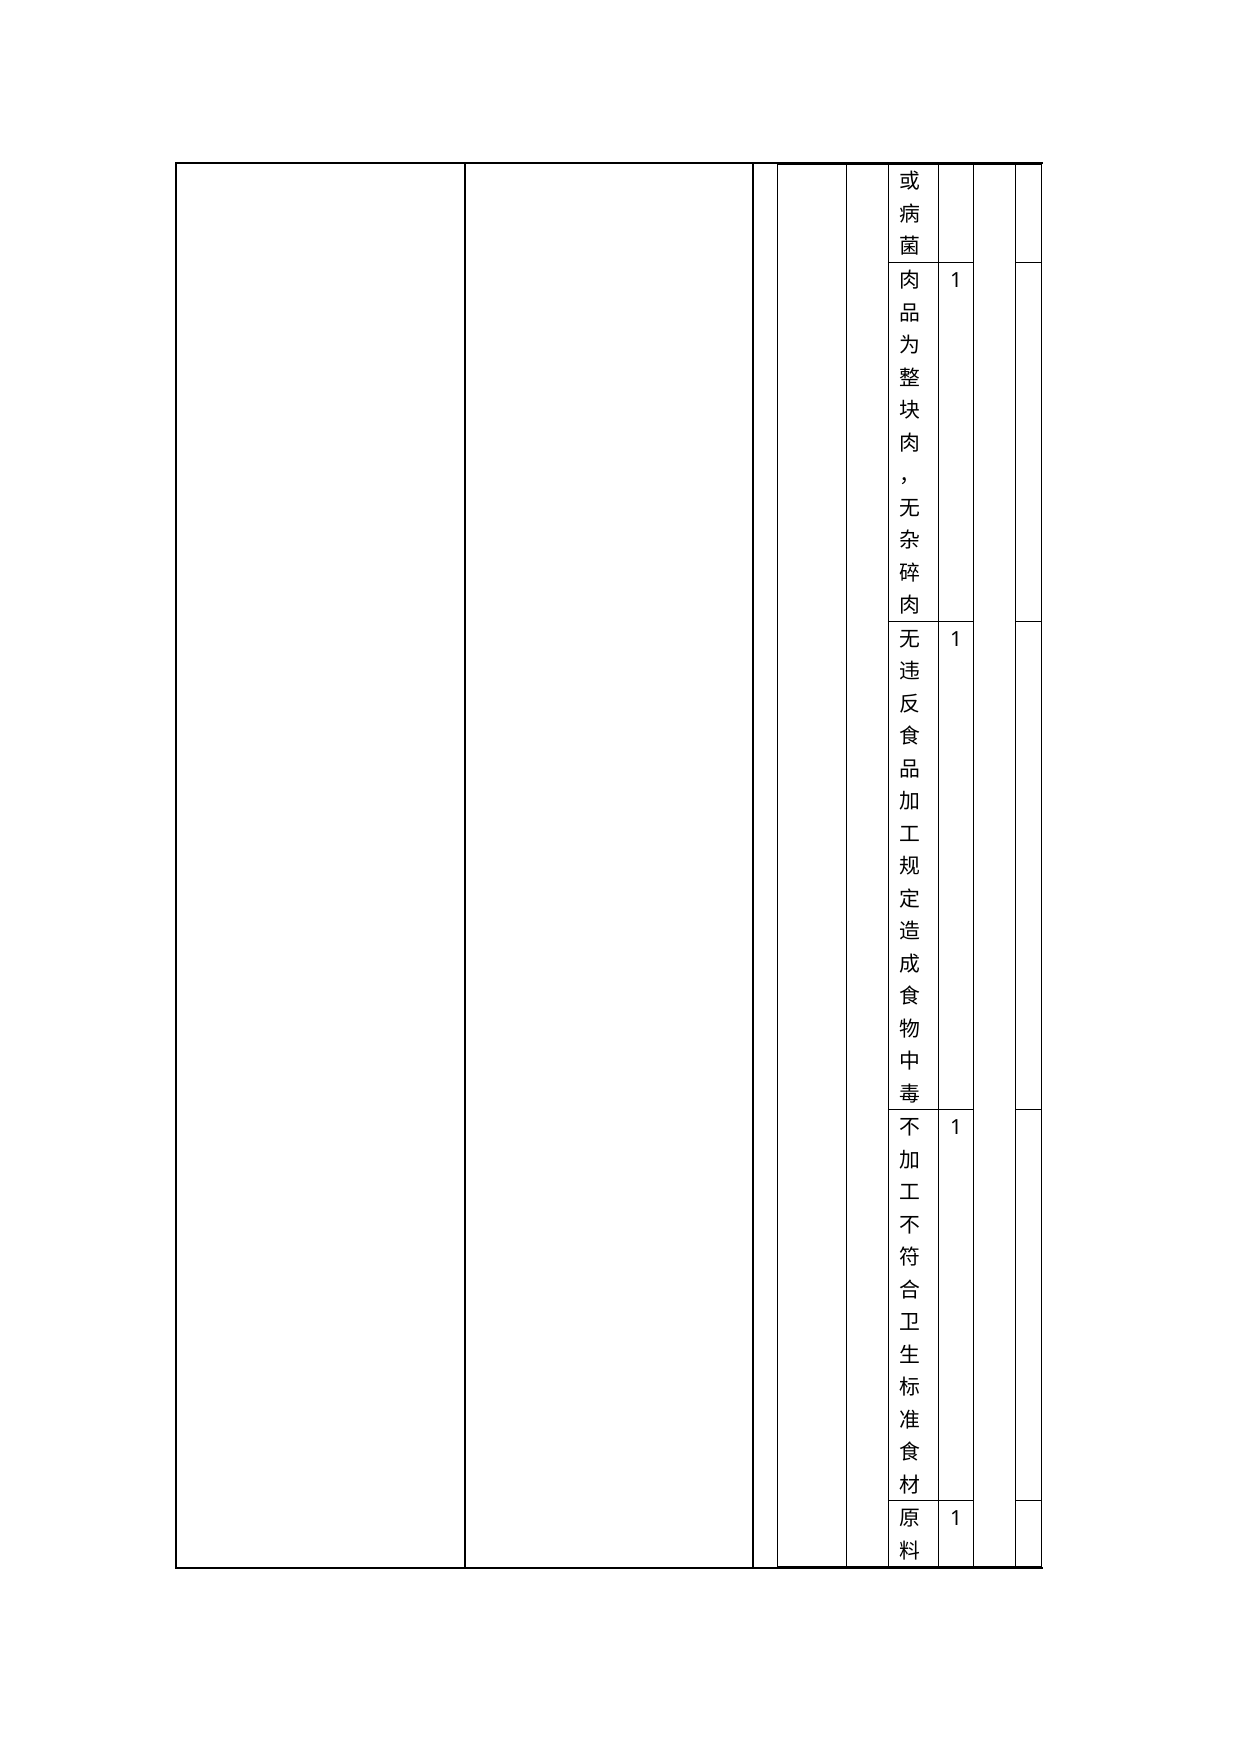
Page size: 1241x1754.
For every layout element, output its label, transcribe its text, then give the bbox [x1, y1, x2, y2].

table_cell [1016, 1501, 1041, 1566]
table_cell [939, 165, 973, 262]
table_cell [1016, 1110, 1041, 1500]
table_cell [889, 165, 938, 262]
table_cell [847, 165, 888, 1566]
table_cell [778, 165, 846, 1566]
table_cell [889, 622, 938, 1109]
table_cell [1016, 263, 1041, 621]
table_cell 1 [177, 164, 464, 1567]
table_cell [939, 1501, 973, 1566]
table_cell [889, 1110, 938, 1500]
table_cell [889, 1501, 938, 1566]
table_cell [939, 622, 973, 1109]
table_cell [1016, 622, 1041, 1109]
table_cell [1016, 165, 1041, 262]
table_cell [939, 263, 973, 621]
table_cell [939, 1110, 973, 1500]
table_cell [466, 164, 752, 1567]
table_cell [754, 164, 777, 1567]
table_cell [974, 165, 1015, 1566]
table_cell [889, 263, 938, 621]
